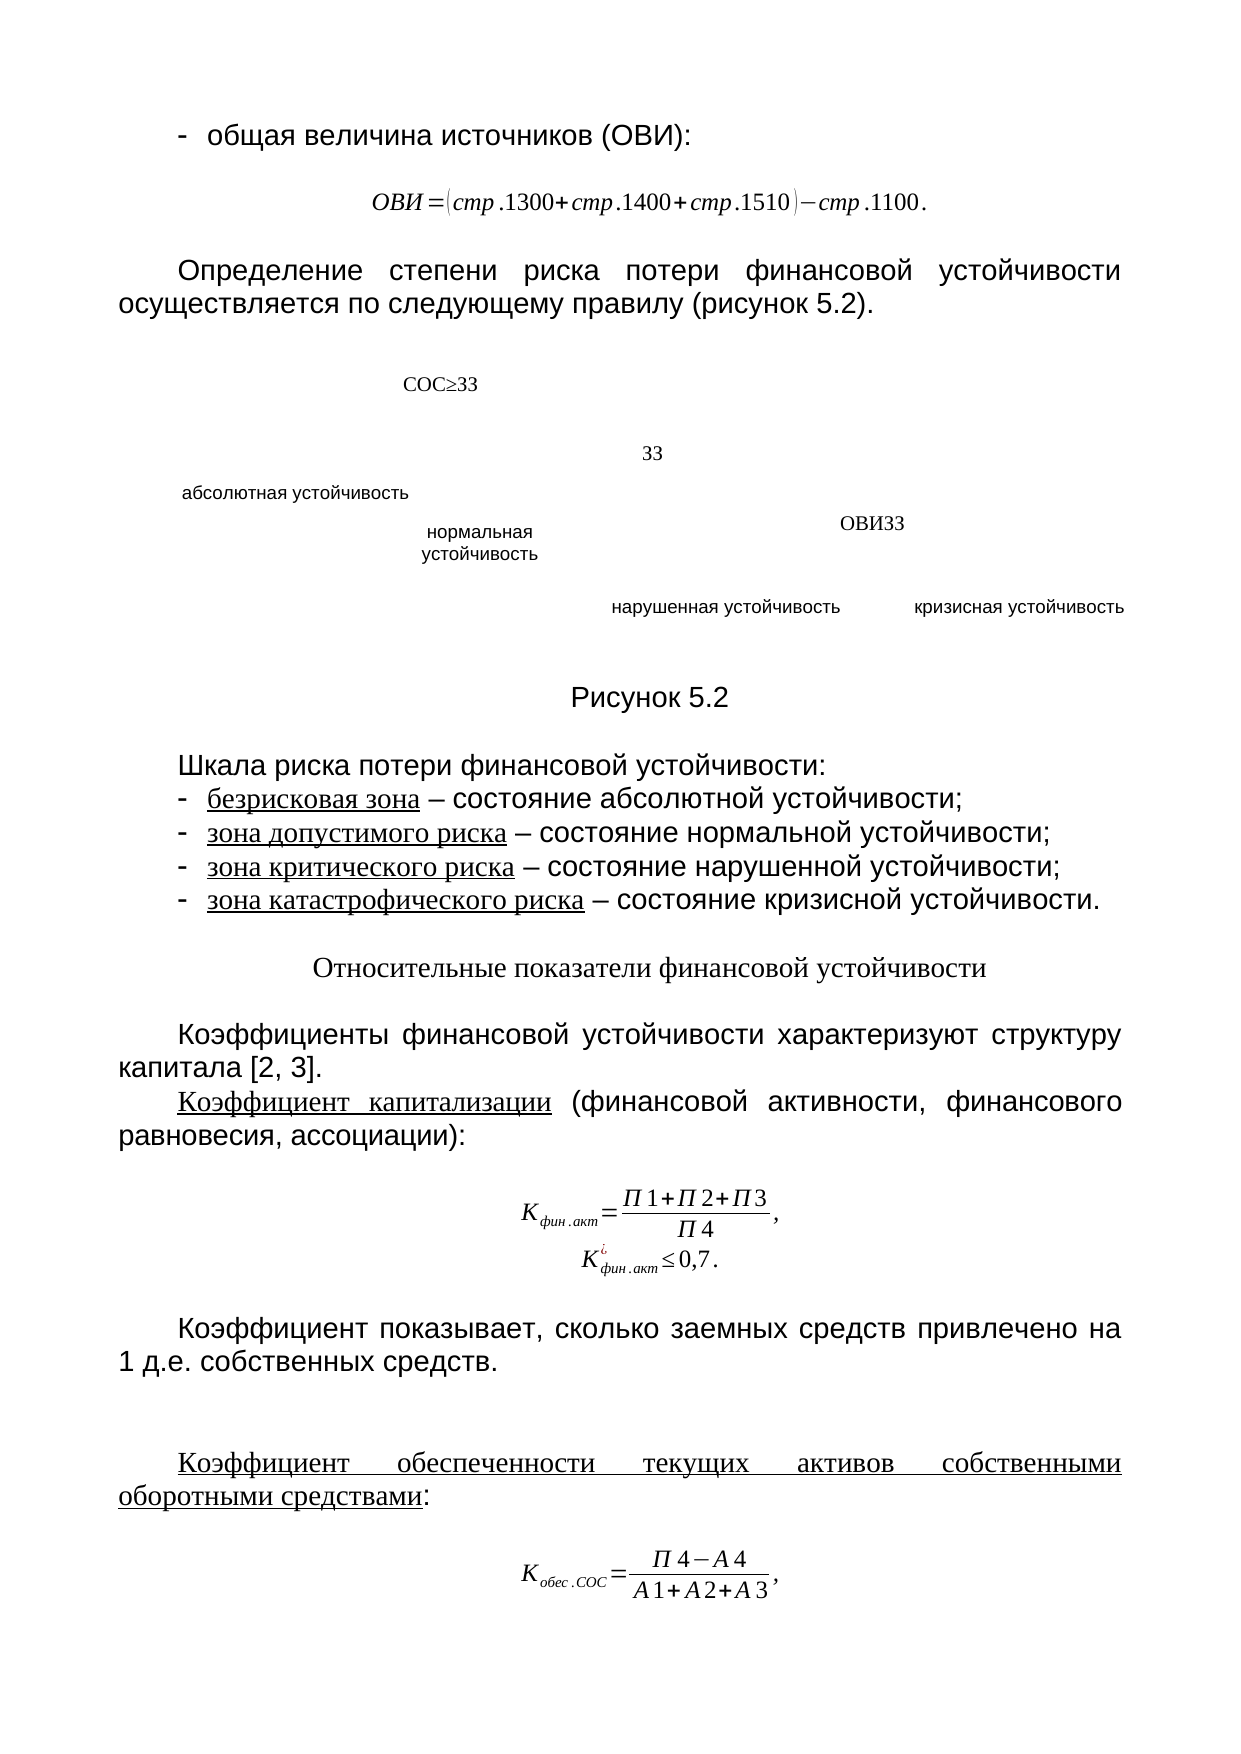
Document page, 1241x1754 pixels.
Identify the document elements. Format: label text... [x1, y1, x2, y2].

text Коэффициент капитализации (финансовой активности, финансового равновесия, ассоциации): [118, 1084, 1122, 1151]
text Определение степени риска потери финансовой устойчивости осуществляется по следующему правилу (рисунок 5.2). [118, 252, 1122, 319]
text Коэффициенты финансовой устойчивости характеризуют структуру капитала [2, 3]. [118, 1017, 1122, 1084]
list общая величина источников (ОВИ): [118, 118, 1122, 152]
list зона катастрофического риска – состояние кризисной устойчивости. [118, 882, 1122, 916]
text Коэффициент обеспеченности текущих активов собственными оборотными средствами: [118, 1445, 1122, 1512]
text Шкала риска потери финансовой устойчивости: [118, 748, 1122, 781]
list зона допустимого риска – состояние нормальной устойчивости; [118, 815, 1122, 849]
text Рисунок 5.2 [118, 681, 1122, 714]
list безрисковая зона – состояние абсолютной устойчивости; [118, 781, 1122, 815]
text Относительные показатели финансовой устойчивости [118, 950, 1122, 983]
text Коэффициент показывает, сколько заемных средств привлечено на 1 д.е. собственных средств. [118, 1311, 1122, 1378]
list зона критического риска – состояние нарушенной устойчивости; [118, 849, 1122, 882]
